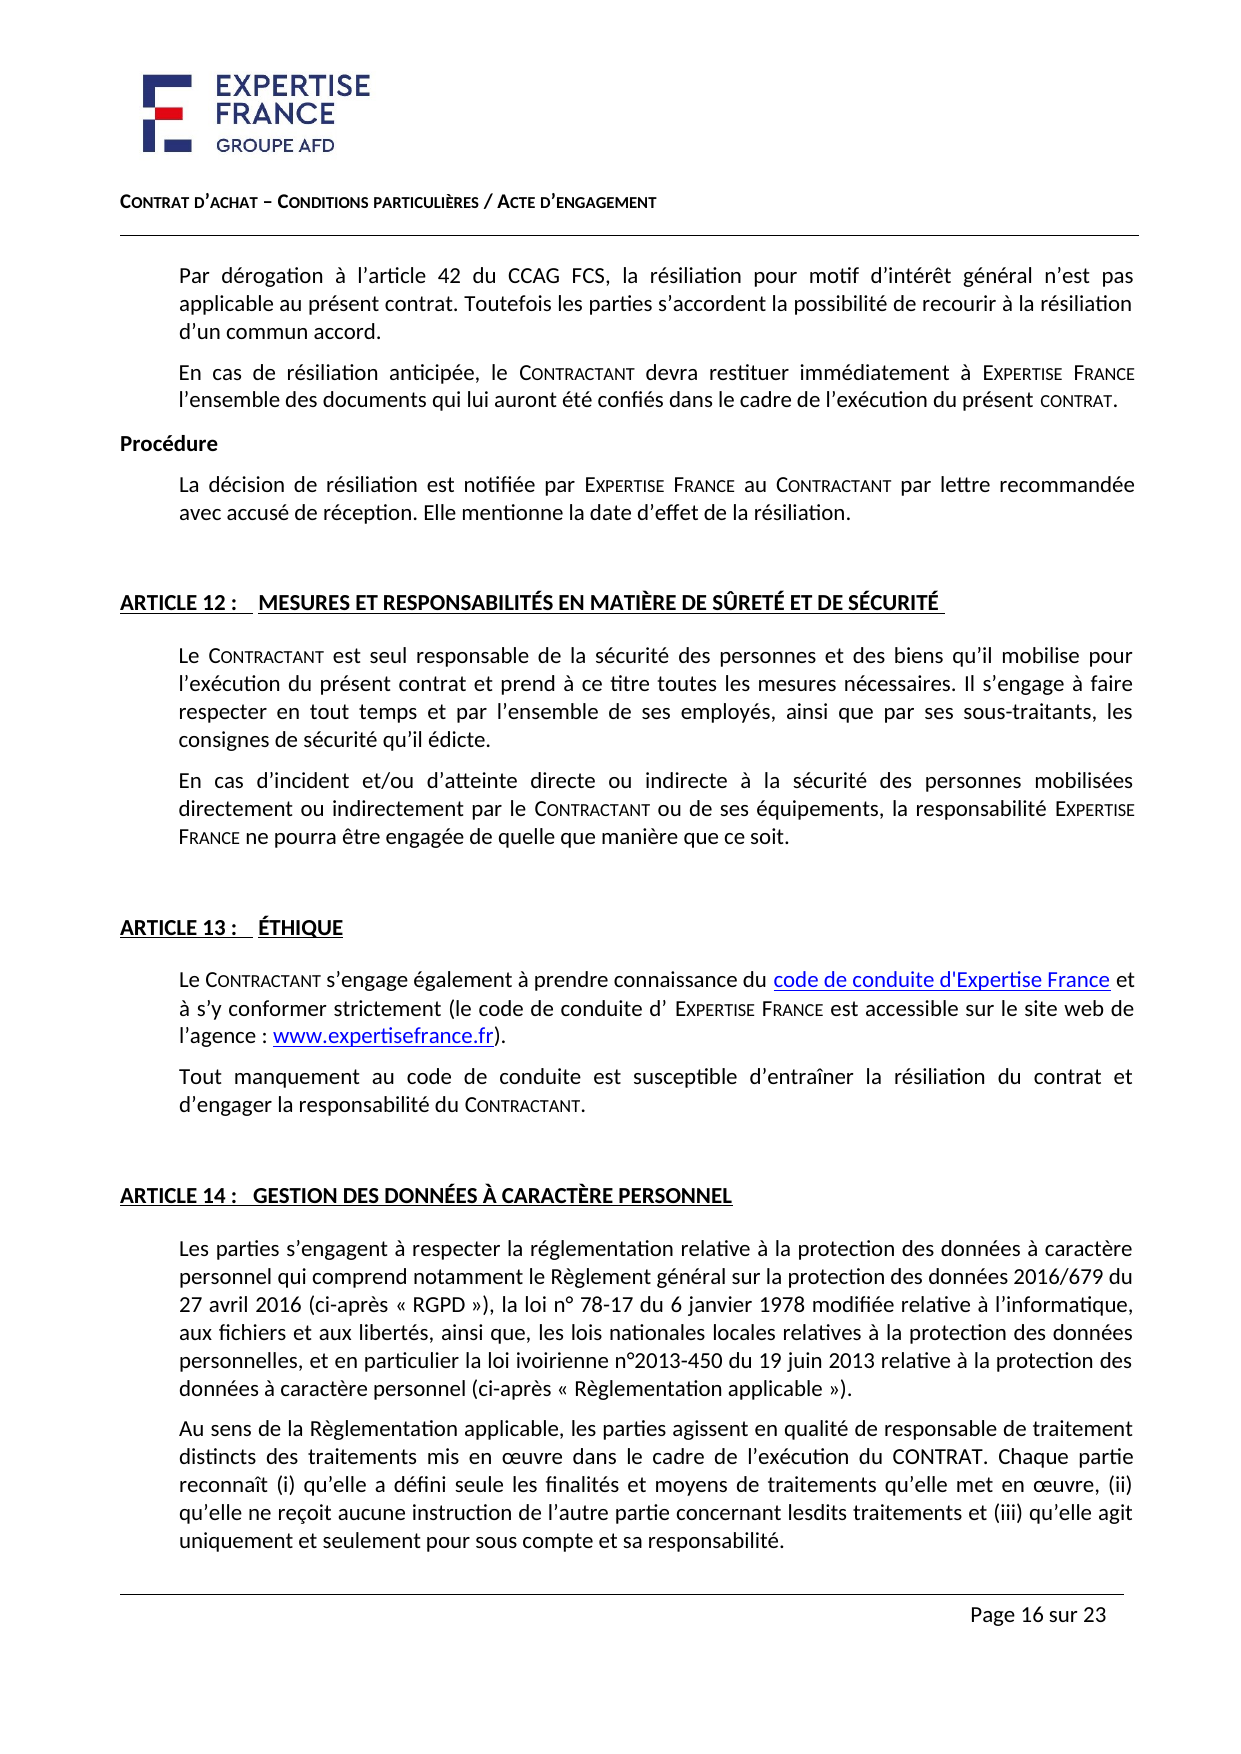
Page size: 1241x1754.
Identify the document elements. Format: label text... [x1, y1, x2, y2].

text Par dérogation à l’article 42 du CCAG FCS, la résiliation pour motif d’intérêt général n’est pas applicable au présent contrat. Toutefois les parties s’accordent la possibilité de recourir à la résiliation d’un commun accord. [179, 261, 1135, 345]
list Mesures et responsabilités en matière de sûreté et de sécurité [120, 588, 1135, 616]
text Au sens de la Règlementation applicable, les parties agissent en qualité de responsable de traitement distincts des traitements mis en œuvre dans le cadre de l’exécution du CONTRAT. Chaque partie reconnaît (i) qu’elle a défini seule les finalités et moyens de traitements qu’elle met en œuvre, (ii) qu’elle ne reçoit aucune instruction de l’autre partie concernant lesdits traitements et (iii) qu’elle agit uniquement et seulement pour sous compte et sa responsabilité. [179, 1414, 1135, 1554]
text La décision de résiliation est notifiée par Expertise France au Contractant par lettre recommandée avec accusé de réception. Elle mentionne la date d’effet de la résiliation. [179, 470, 1135, 526]
text Le Contractant est seul responsable de la sécurité des personnes et des biens qu’il mobilise pour l’exécution du présent contrat et prend à ce titre toutes les mesures nécessaires. Il s’engage à faire respecter en tout temps et par l’ensemble de ses employés, ainsi que par ses sous-traitants, les consignes de sécurité qu’il édicte. [178, 641, 1135, 753]
subtitle Procédure [120, 426, 1135, 457]
text Tout manquement au code de conduite est susceptible d’entraîner la résiliation du contrat et d’engager la responsabilité du Contractant. [179, 1062, 1135, 1118]
list Éthique [120, 913, 1135, 941]
list En cas de résiliation anticipée, le Contractant devra restituer immédiatement à Expertise France l’ensemble des documents qui lui auront été confiés dans le cadre de l’exécution du présent contrat. [178, 358, 1135, 414]
text Le Contractant s’engage également à prendre connaissance du code de conduite d'Expertise France et à s’y conformer strictement (le code de conduite d’ Expertise France est accessible sur le site web de l’agence : www.expertisefrance.fr). [179, 966, 1135, 1050]
picture [120, 41, 397, 183]
list Gestion des dONNÉES À cARACTÈRE PERSONNEL [120, 1181, 1135, 1209]
text En cas d’incident et/ou d’atteinte directe ou indirecte à la sécurité des personnes mobilisées directement ou indirectement par le Contractant ou de ses équipements, la responsabilité Expertise France ne pourra être engagée de quelle que manière que ce soit. [178, 766, 1135, 850]
text Les parties s’engagent à respecter la réglementation relative à la protection des données à caractère personnel qui comprend notamment le Règlement général sur la protection des données 2016/679 du 27 avril 2016 (ci-après « RGPD »), la loi n° 78-17 du 6 janvier 1978 modifiée relative à l’informatique, aux fichiers et aux libertés, ainsi que, les lois nationales locales relatives à la protection des données personnelles, et en particulier la loi ivoirienne n°2013-450 du 19 juin 2013 relative à la protection des données à caractère personnel (ci-après « Règlementation applicable »). [179, 1234, 1135, 1402]
